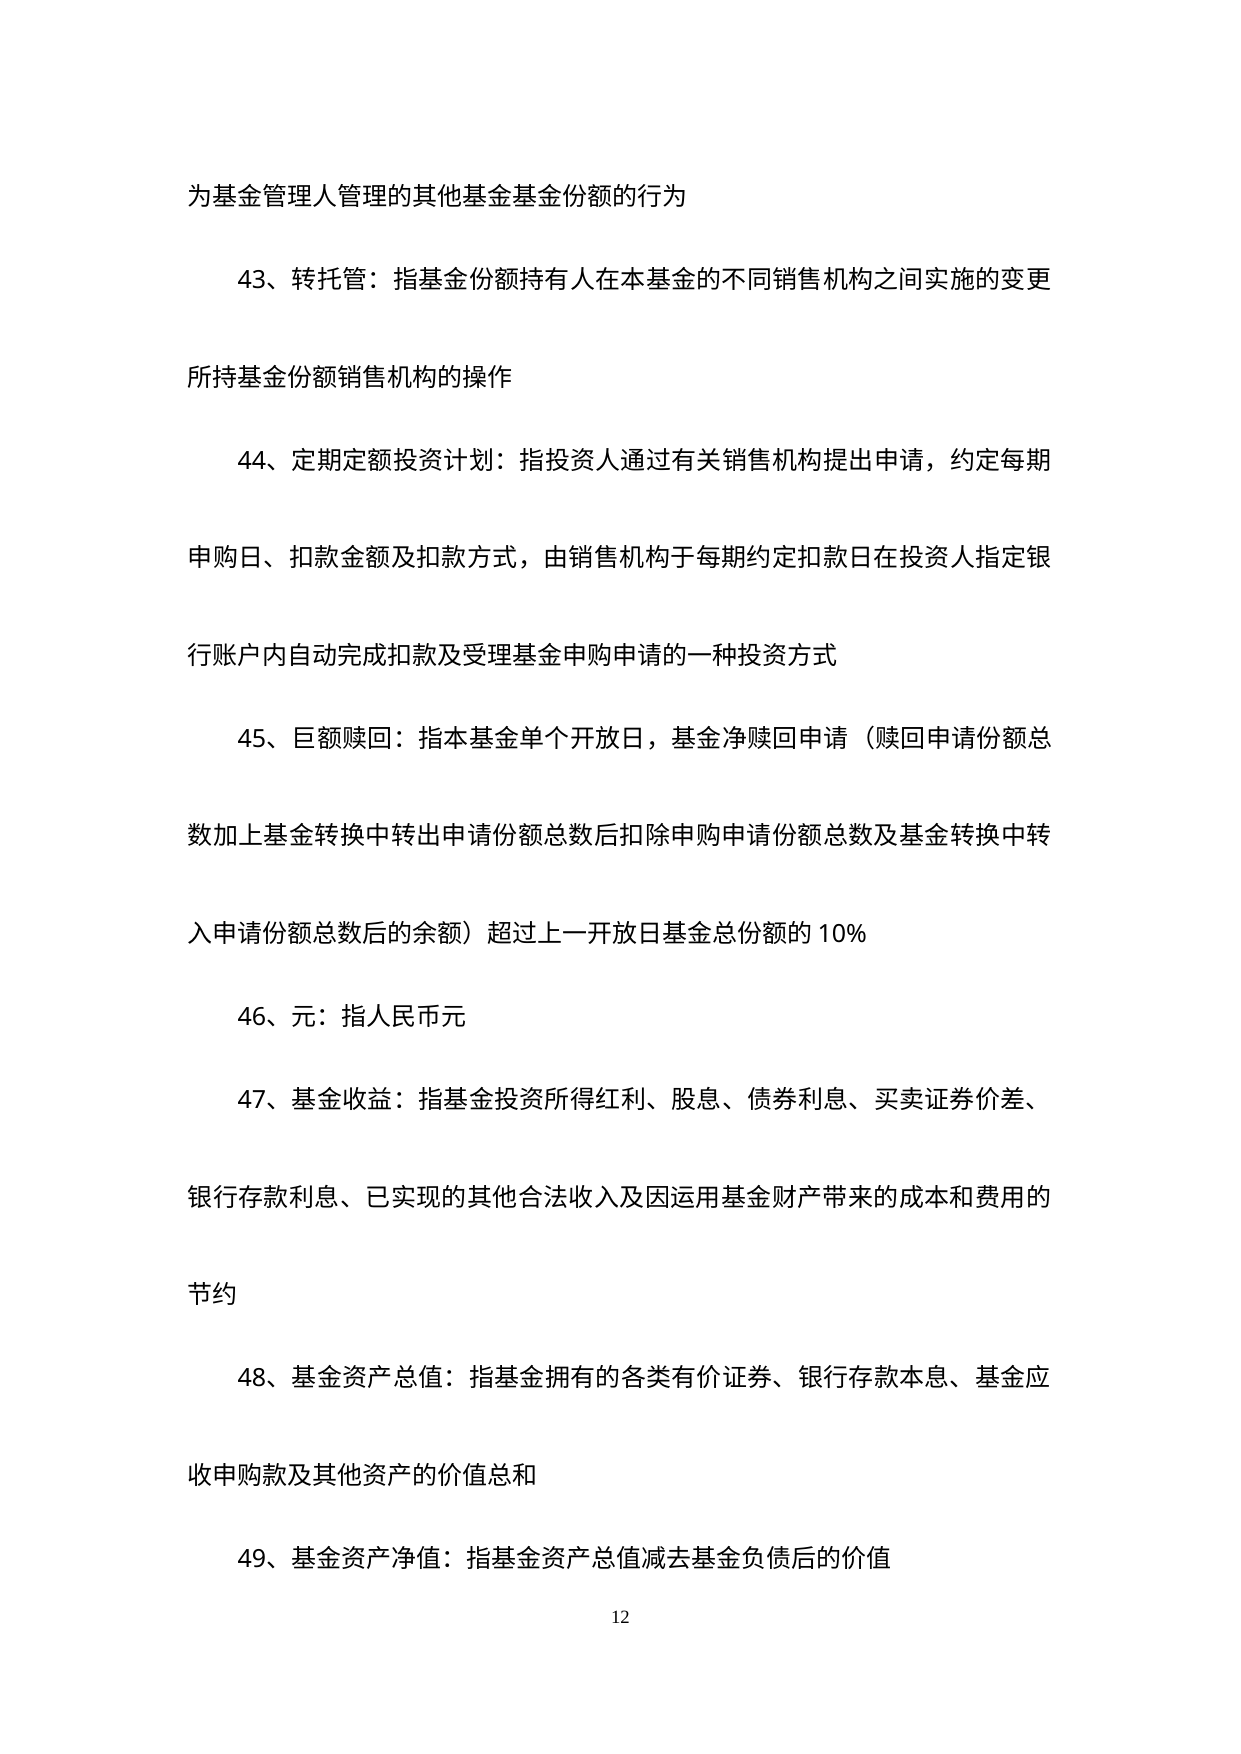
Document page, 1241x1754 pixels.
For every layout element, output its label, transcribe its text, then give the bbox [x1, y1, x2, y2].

text 49、基金资产净值：指基金资产总值减去基金负债后的价值 [187, 1524, 1053, 1589]
text 44、定期定额投资计划：指投资人通过有关销售机构提出申请，约定每期申购日、扣款金额及扣款方式，由销售机构于每期约定扣款日在投资人指定银行账户内自动完成扣款及受理基金申购申请的一种投资方式 [187, 426, 1053, 686]
text 46、元：指人民币元 [187, 982, 1053, 1047]
text 48、基金资产总值：指基金拥有的各类有价证券、银行存款本息、基金应收申购款及其他资产的价值总和 [187, 1343, 1053, 1506]
text 47、基金收益：指基金投资所得红利、股息、债券利息、买卖证券价差、银行存款利息、已实现的其他合法收入及因运用基金财产带来的成本和费用的节约 [187, 1065, 1053, 1325]
text 45、巨额赎回：指本基金单个开放日，基金净赎回申请（赎回申请份额总数加上基金转换中转出申请份额总数后扣除申购申请份额总数及基金转换中转入申请份额总数后的余额）超过上一开放日基金总份额的10% [187, 704, 1053, 964]
text 43、转托管：指基金份额持有人在本基金的不同销售机构之间实施的变更所持基金份额销售机构的操作 [187, 245, 1053, 408]
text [187, 162, 1053, 227]
